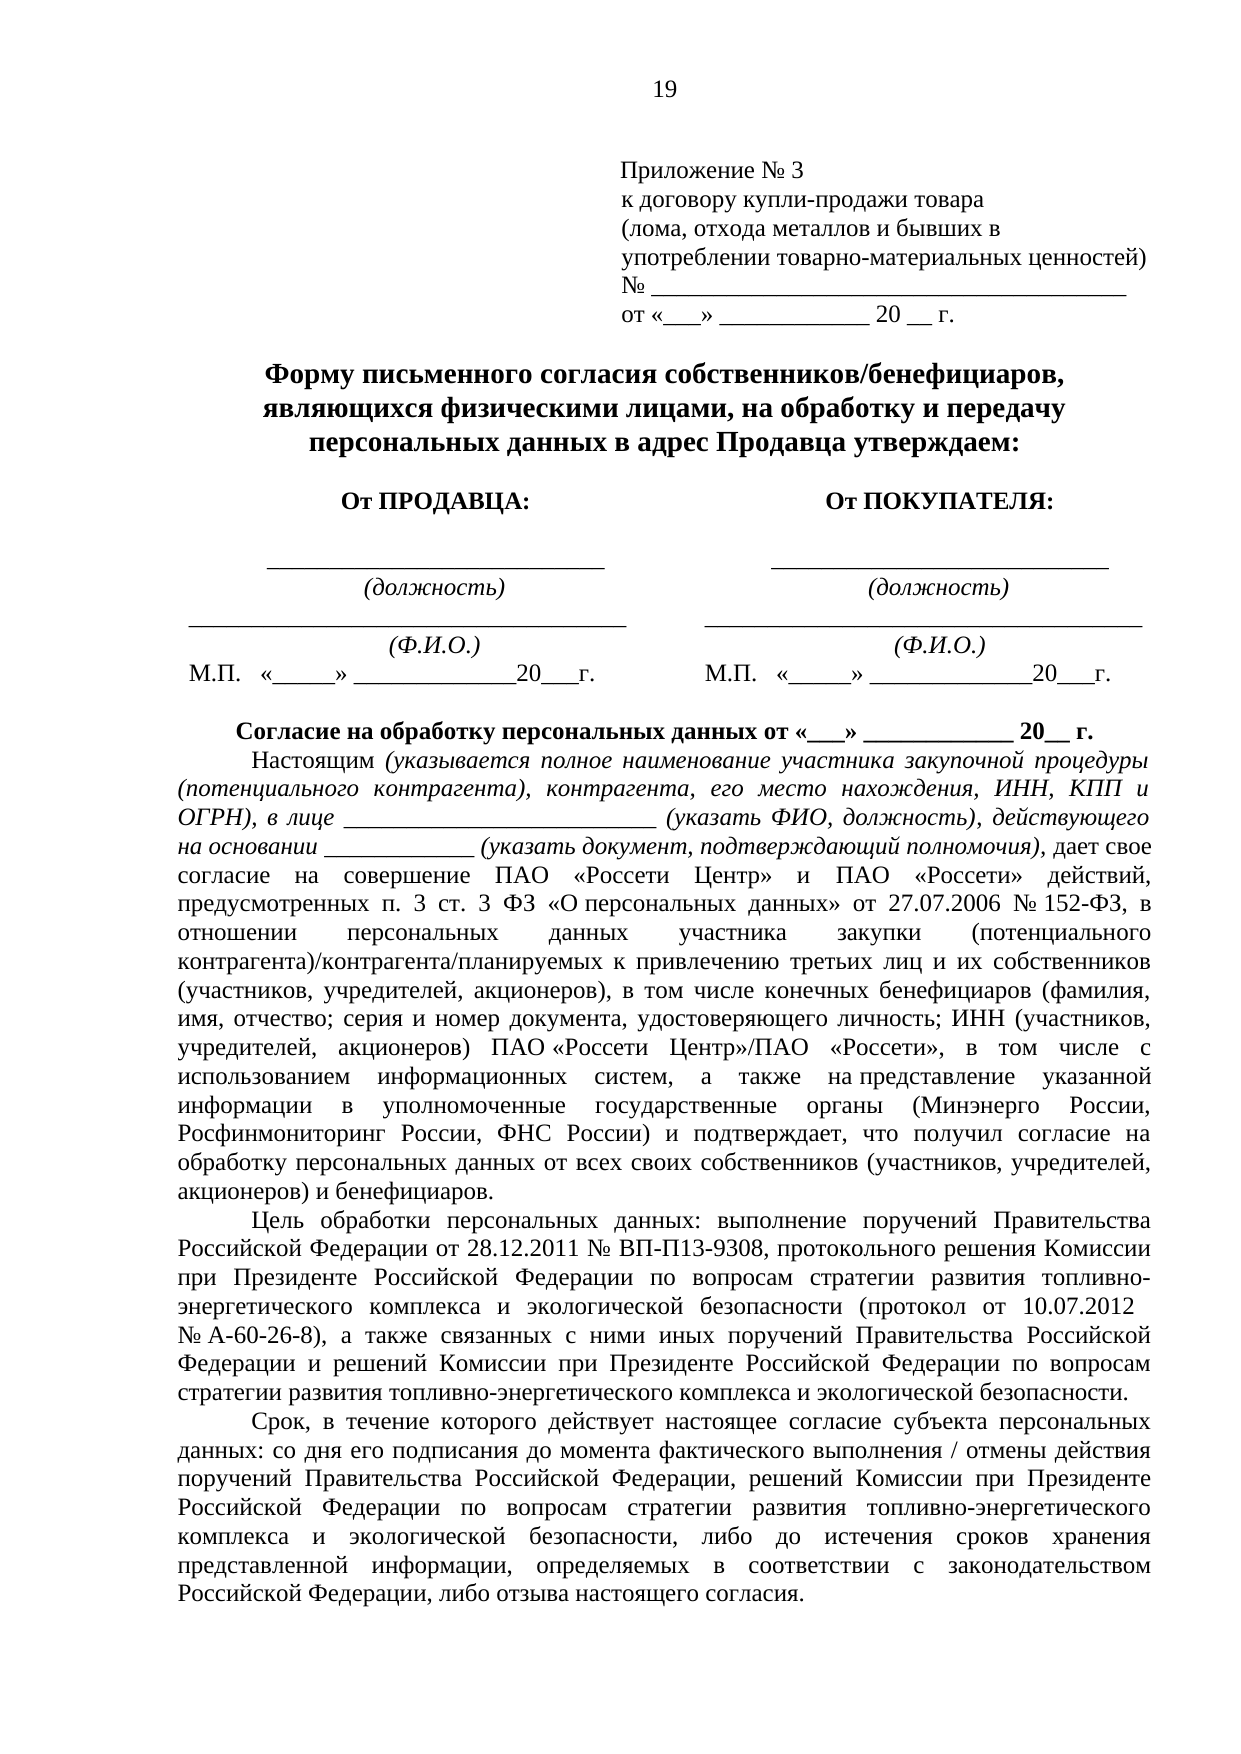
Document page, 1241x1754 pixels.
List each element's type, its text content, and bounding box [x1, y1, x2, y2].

text Цель обработки персональных данных: выполнение поручений Правительства Российской Федерации от 28.12.2011 № ВП-П13-9308, протокольного решения Комиссии при Президенте Российской Федерации по вопросам стратегии развития топливно-энергетического комплекса и экологической безопасности (протокол от 10.07.2012 № А-60-26-8), а также связанных с ними иных поручений Правительства Российской Федерации и решений Комиссии при Президенте Российской Федерации по вопросам стратегии развития топливно-энергетического комплекса и экологической безопасности. [177, 1205, 1152, 1406]
text № ______________________________________ [177, 270, 1152, 299]
text Форму письменного согласия собственников/бенефициаров, являющихся физическими лицами, на обработку и передачу персональных данных в адрес Продавца утверждаем: [177, 357, 1152, 457]
text Срок, в течение которого действует настоящее согласие субъекта персональных данных: со дня его подписания до момента фактического выполнения / отмены действия поручений Правительства Российской Федерации, решений Комиссии при Президенте Российской Федерации по вопросам стратегии развития топливно-энергетического комплекса и экологической безопасности, либо до истечения сроков хранения представленной информации, определяемых в соответствии с законодательством Российской Федерации, либо отзыва настоящего согласия. [177, 1406, 1152, 1607]
text от «___» ____________ 20 __ г. [177, 299, 1152, 328]
text Согласие на обработку персональных данных от «___» ____________ 20__ г. [177, 716, 1152, 745]
text к договору купли-продажи товара [177, 184, 1152, 213]
text Настоящим (указывается полное наименование участника закупочной процедуры (потенциального контрагента), контрагента, его место нахождения, ИНН, КПП и ОГРН), в лице _________________________ (указать ФИО, должность), действующего на основании ____________ (указать документ, подтверждающий полномочия), дает свое согласие на совершение ПАО «Россети Центр» и ПАО «Россети» действий, предусмотренных п. 3 ст. 3 ФЗ «О персональных данных» от 27.07.2006 № 152-ФЗ, в отношении персональных данных участника закупки (потенциального контрагента)/контрагента/планируемых к привлечению третьих лиц и их собственников (участников, учредителей, акционеров), в том числе конечных бенефициаров (фамилия, имя, отчество; серия и номер документа, удостоверяющего личность; ИНН (участников, учредителей, акционеров) ПАО «Россети Центр»/ПАО «Россети», в том числе с использованием информационных систем, а также на представление указанной информации в уполномоченные государственные органы (Минэнерго России, Росфинмониторинг России, ФНС России) и подтверждает, что получил согласие на обработку персональных данных от всех своих собственников (участников, учредителей, акционеров) и бенефициаров. [177, 745, 1152, 1205]
text употреблении товарно-материальных ценностей) [177, 242, 1152, 270]
table_header От ПРОДАВЦА: ___________________________ (должность) ___________________________________ (Ф.И.О.) М.П. «_____» _____________20___г. [177, 486, 693, 687]
text Приложение № 3 [546, 155, 1152, 184]
table_header От ПОКУПАТЕЛЯ: ___________________________ (должность) ___________________________________ (Ф.И.О.) М.П. «_____» _____________20___г. [693, 486, 1185, 687]
text (лома, отхода металлов и бывших в [177, 213, 1152, 242]
